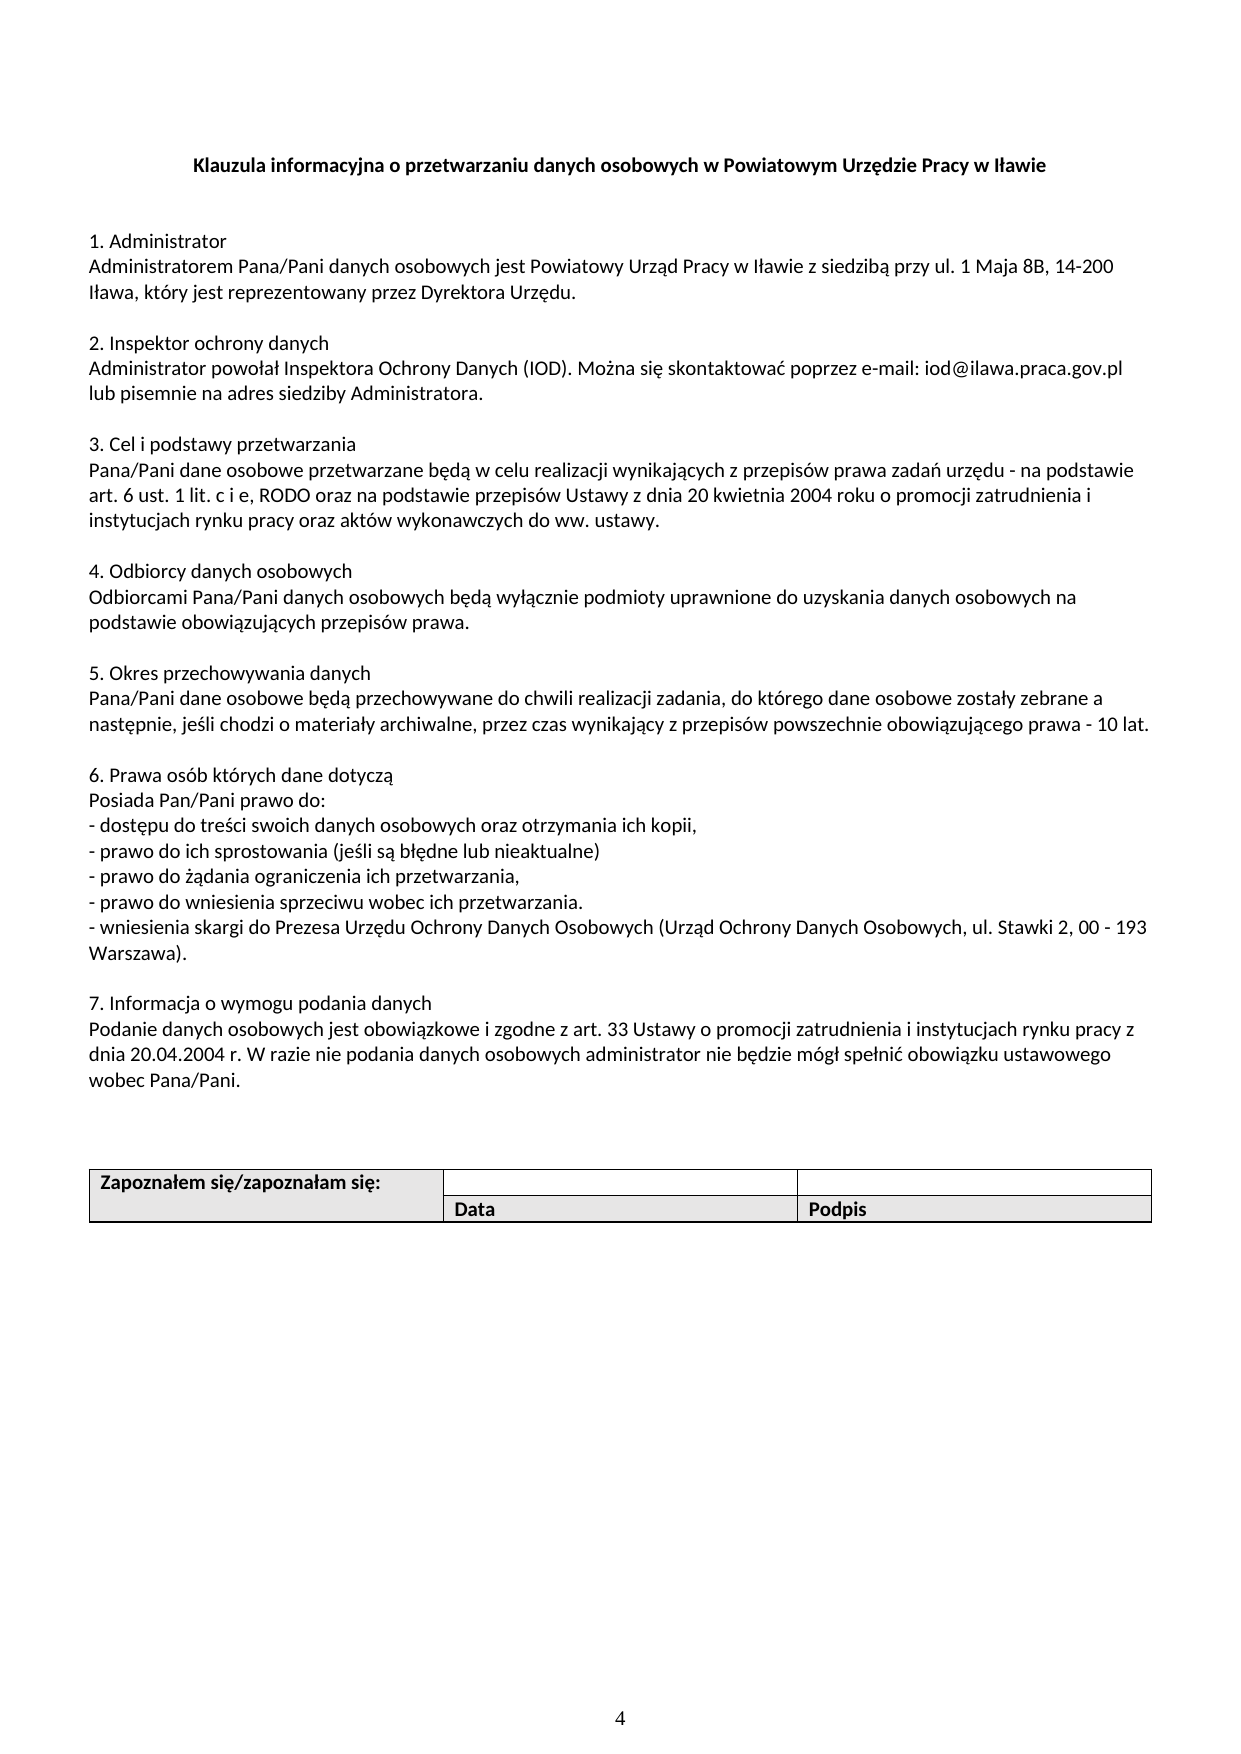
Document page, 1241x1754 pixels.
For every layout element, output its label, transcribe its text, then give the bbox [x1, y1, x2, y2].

text Administratorem Pana/Pani danych osobowych jest Powiatowy Urząd Pracy w Iławie z siedzibą przy ul. 1 Maja 8B, 14-200 Iława, który jest reprezentowany przez Dyrektora Urzędu. [89, 253, 1152, 304]
table_header Zapoznałem się/zapoznałam się: [90, 1170, 443, 1221]
text Pana/Pani dane osobowe przetwarzane będą w celu realizacji wynikających z przepisów prawa zadań urzędu - na podstawie art. 6 ust. 1 lit. c i e, RODO oraz na podstawie przepisów Ustawy z dnia 20 kwietnia 2004 roku o promocji zatrudnienia i instytucjach rynku pracy oraz aktów wykonawczych do ww. ustawy. [89, 457, 1152, 533]
text - dostępu do treści swoich danych osobowych oraz otrzymania ich kopii, [89, 813, 1152, 838]
text Posiada Pan/Pani prawo do: [89, 787, 1152, 813]
table_cell Podpis [798, 1196, 1151, 1221]
text 5. Okres przechowywania danych [89, 660, 1152, 686]
text - wniesienia skargi do Prezesa Urzędu Ochrony Danych Osobowych (Urząd Ochrony Danych Osobowych, ul. Stawki 2, 00 - 193 Warszawa). [89, 914, 1152, 965]
text Klauzula informacyjna o przetwarzaniu danych osobowych w Powiatowym Urzędzie Pracy w Iławie [89, 152, 1152, 177]
text 3. Cel i podstawy przetwarzania [89, 431, 1152, 457]
table_cell Data [444, 1196, 797, 1221]
text - prawo do ich sprostowania (jeśli są błędne lub nieaktualne) [89, 838, 1152, 863]
text - prawo do żądania ograniczenia ich przetwarzania, [89, 863, 1152, 889]
table_header [798, 1170, 1151, 1195]
table_header [444, 1170, 797, 1195]
text - prawo do wniesienia sprzeciwu wobec ich przetwarzania. [89, 889, 1152, 914]
text Podanie danych osobowych jest obowiązkowe i zgodne z art. 33 Ustawy o promocji zatrudnienia i instytucjach rynku pracy z dnia 20.04.2004 r. W razie nie podania danych osobowych administrator nie będzie mógł spełnić obowiązku ustawowego wobec Pana/Pani. [89, 1016, 1152, 1092]
text 6. Prawa osób których dane dotyczą [89, 762, 1152, 787]
text 7. Informacja o wymogu podania danych [89, 991, 1152, 1016]
text 4. Odbiorcy danych osobowych [89, 558, 1152, 584]
text Odbiorcami Pana/Pani danych osobowych będą wyłącznie podmioty uprawnione do uzyskania danych osobowych na podstawie obowiązujących przepisów prawa. [89, 584, 1152, 635]
text 2. Inspektor ochrony danych [89, 330, 1152, 355]
text 1. Administrator [89, 228, 1152, 253]
text Pana/Pani dane osobowe będą przechowywane do chwili realizacji zadania, do którego dane osobowe zostały zebrane a następnie, jeśli chodzi o materiały archiwalne, przez czas wynikający z przepisów powszechnie obowiązującego prawa - 10 lat. [89, 686, 1152, 736]
text Administrator powołał Inspektora Ochrony Danych (IOD). Można się skontaktować poprzez e-mail: iod@ilawa.praca.gov.pl lub pisemnie na adres siedziby Administratora. [89, 355, 1152, 406]
